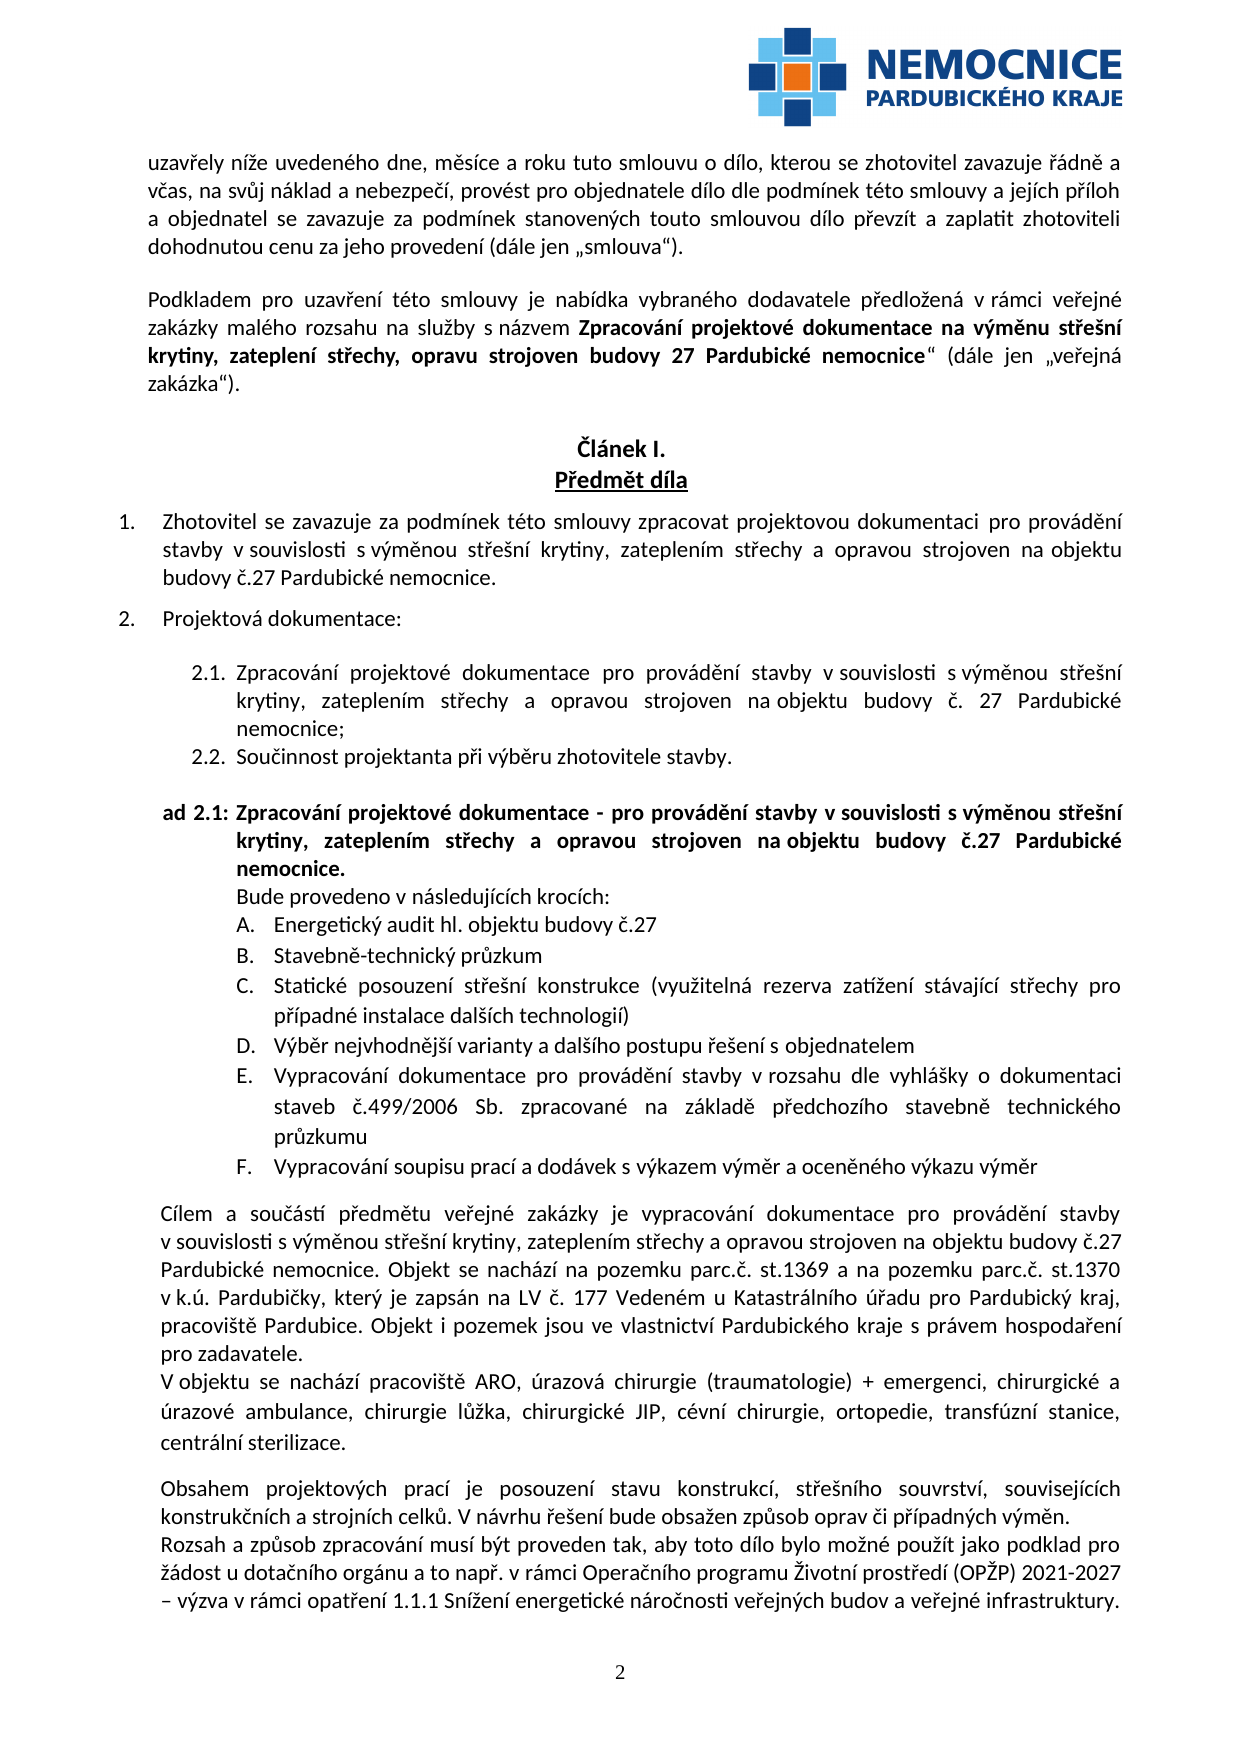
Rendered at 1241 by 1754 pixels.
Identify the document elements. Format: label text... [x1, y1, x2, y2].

list Součinnost projektanta při výběru zhotovitele stavby. [191, 742, 1122, 770]
subtitle uzavřely níže uvedeného dne, měsíce a roku tuto smlouvu o dílo, kterou se zhotovitel zavazuje řádně a včas, na svůj náklad a nebezpečí, provést pro objednatele dílo dle podmínek této smlouvy a jejích příloh a objednatel se zavazuje za podmínek stanovených touto smlouvou dílo převzít a zaplatit zhotoviteli dohodnutou cenu za jeho provedení (dále jen „smlouva“). [148, 148, 1122, 260]
list Stavebně-technický průzkum [236, 941, 1122, 969]
text Obsahem projektových prací je posouzení stavu konstrukcí, střešního souvrství, souvisejících konstrukčních a strojních celků. V návrhu řešení bude obsažen způsob oprav či případných výměn. [160, 1502, 1122, 1531]
text Cílem a součástí předmětu veřejné zakázky je vypracování dokumentace pro provádění stavby v souvislosti s výměnou střešní krytiny, zateplením střechy a opravou strojoven na objektu budovy č.27 Pardubické nemocnice. Objekt se nachází na pozemku parc.č. st.1369 a na pozemku parc.č. st.1370 v k.ú. Pardubičky, který je zapsán na LV č. 177 Vedeném u Katastrálního úřadu pro Pardubický kraj, pracoviště Pardubice. Objekt i pozemek jsou ve vlastnictví Pardubického kraje s právem hospodaření pro zadavatele. [160, 1199, 1122, 1367]
list Výběr nejvhodnější varianty a dalšího postupu řešení s objednatelem [236, 1031, 1122, 1059]
list Vypracování dokumentace pro provádění stavby v rozsahu dle vyhlášky o dokumentaci staveb č.499/2006 Sb. zpracované na základě předchozího stavebně technického průzkumu [236, 1062, 1122, 1150]
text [160, 1558, 1122, 1614]
list Energetický audit hl. objektu budovy č.27 [236, 911, 1122, 938]
list Zhotovitel se zavazuje za podmínek této smlouvy zpracovat projektovou dokumentaci pro provádění stavby v souvislosti s výměnou střešní krytiny, zateplením střechy a opravou strojoven na objektu budovy č.27 Pardubické nemocnice. [118, 507, 1122, 591]
picture [747, 26, 1123, 128]
subtitle Podkladem pro uzavření této smlouvy je nabídka vybraného dodavatele předložená v rámci veřejné zakázky malého rozsahu na služby s názvem Zpracování projektové dokumentace na výměnu střešní krytiny, zateplení střechy, opravu strojoven budovy 27 Pardubické nemocnice“ (dále jen „veřejná zakázka“). [148, 285, 1122, 397]
text Předmět díla [118, 464, 1124, 495]
text ad 2.1: Zpracování projektové dokumentace - pro provádění stavby v souvislosti s výměnou střešní krytiny, zateplením střechy a opravou strojoven na objektu budovy č.27 Pardubické nemocnice. [162, 798, 1122, 882]
list Statické posouzení střešní konstrukce (využitelná rezerva zatížení stávající střechy pro případné instalace dalších technologií) [236, 971, 1122, 1029]
list Zpracování projektové dokumentace pro provádění stavby v souvislosti s výměnou střešní krytiny, zateplením střechy a opravou strojoven na objektu budovy č. 27 Pardubické nemocnice; [191, 658, 1122, 742]
list Projektová dokumentace: [118, 604, 1122, 632]
text V objektu se nachází pracoviště ARO, úrazová chirurgie (traumatologie) + emergenci, chirurgické a úrazové ambulance, chirurgie lůžka, chirurgické JIP, cévní chirurgie, ortopedie, transfúzní stanice, centrální sterilizace. [160, 1367, 1122, 1456]
text Bude provedeno v následujících krocích: [162, 882, 1122, 911]
text Článek I. [118, 434, 1124, 464]
list Vypracování soupisu prací a dodávek s výkazem výměr a oceněného výkazu výměr [236, 1152, 1122, 1180]
